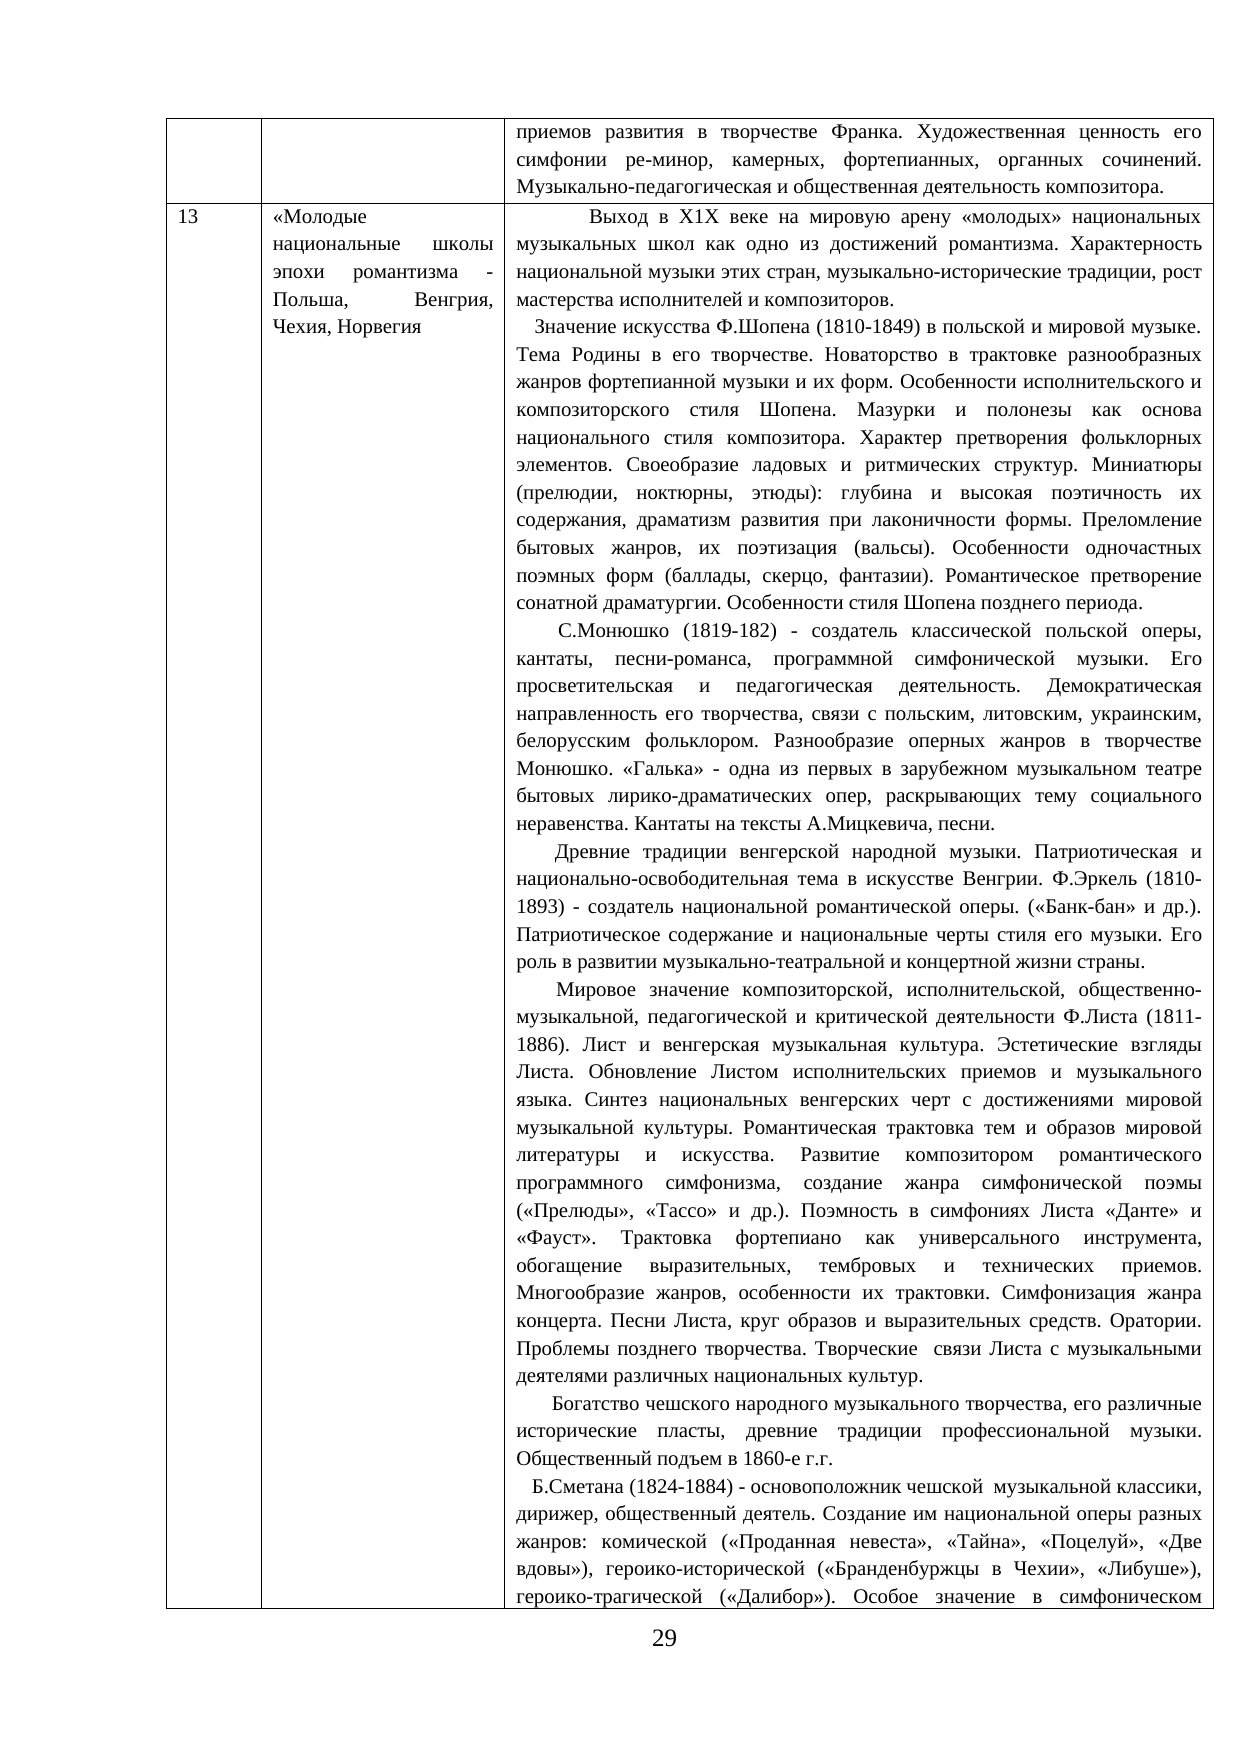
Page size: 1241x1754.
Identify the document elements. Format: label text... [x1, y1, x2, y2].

table_cell 12 [167, 119, 261, 203]
table_cell 13 [167, 204, 261, 1608]
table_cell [262, 204, 504, 1608]
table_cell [262, 119, 504, 203]
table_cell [505, 204, 1213, 1608]
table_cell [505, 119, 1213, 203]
